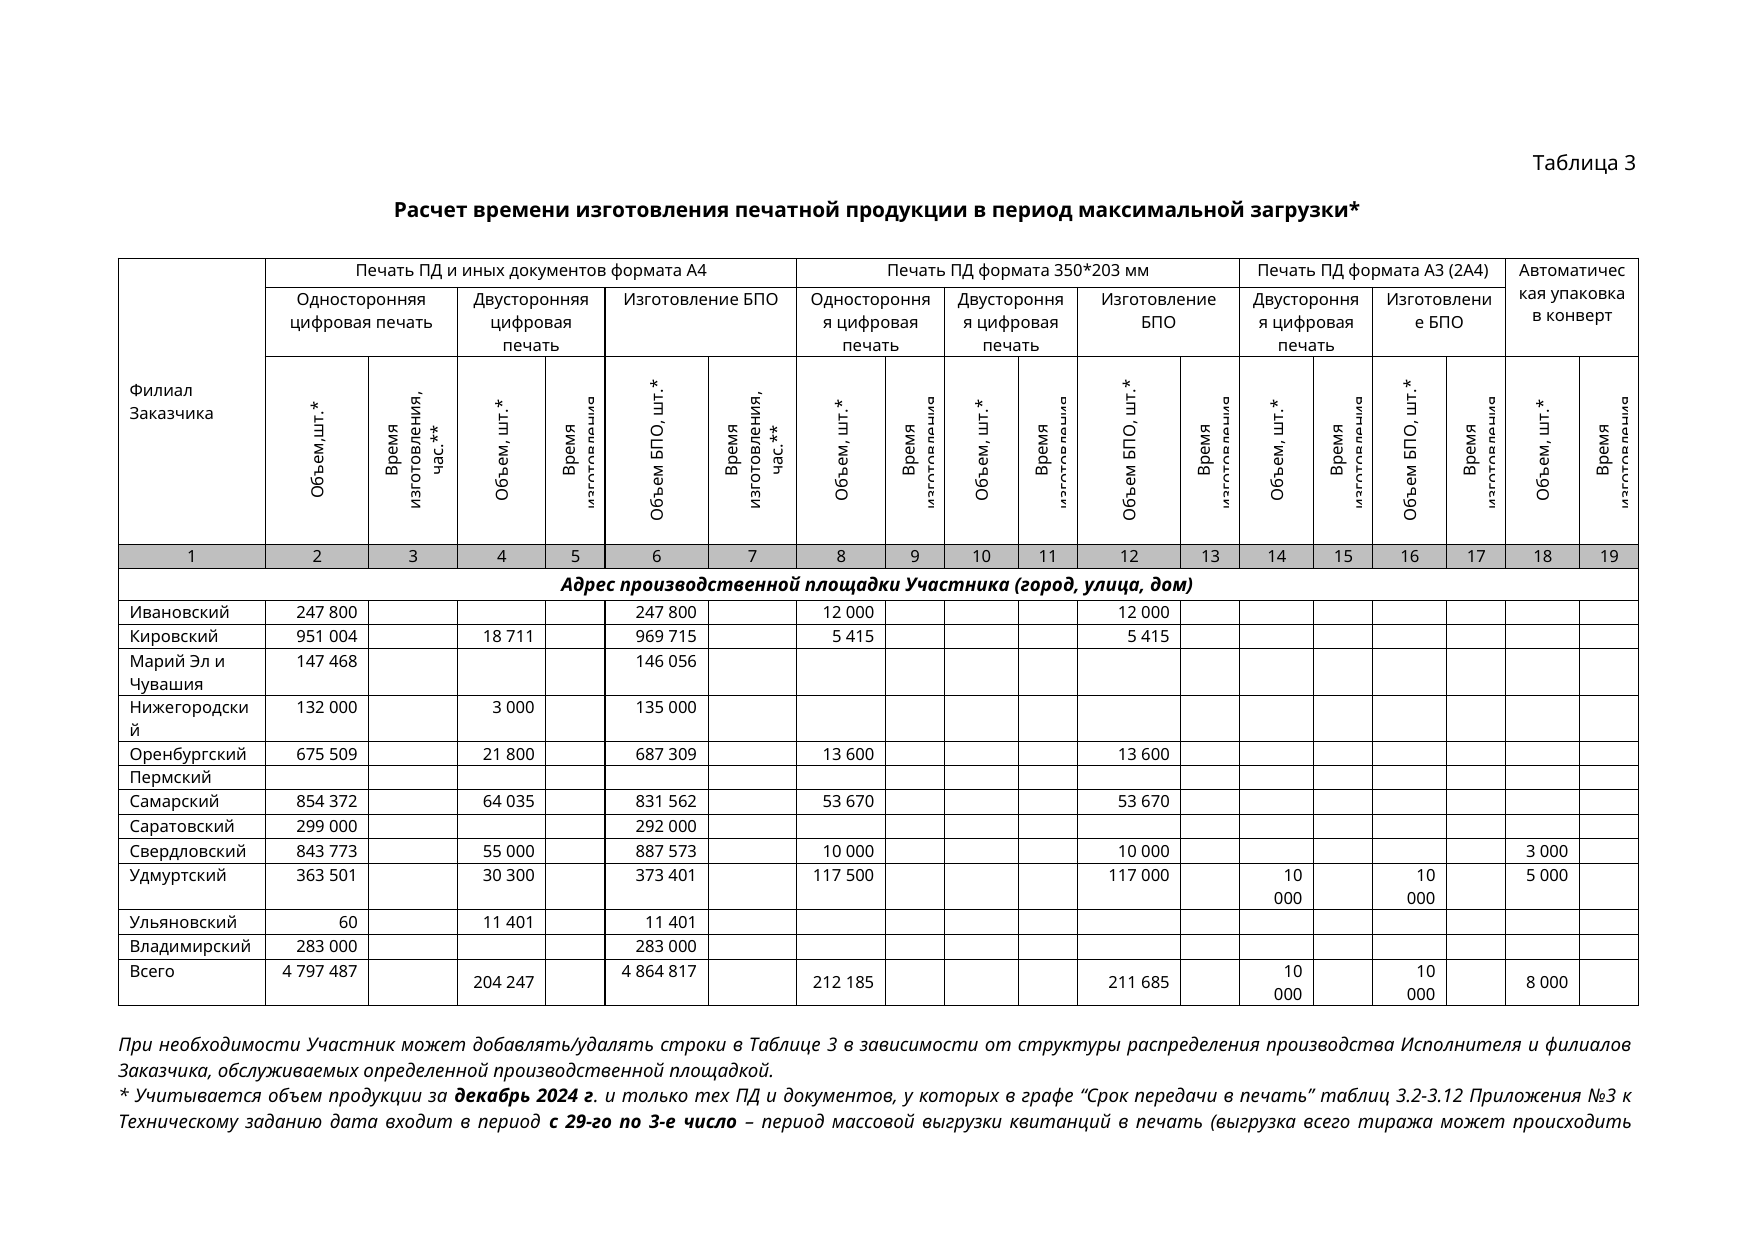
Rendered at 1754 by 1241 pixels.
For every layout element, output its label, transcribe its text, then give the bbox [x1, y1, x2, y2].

table_cell [886, 935, 944, 959]
table_cell Время изготовления, час.** [1019, 357, 1077, 544]
table_cell Оренбургский [119, 742, 265, 765]
table_cell [1447, 815, 1505, 838]
table_cell 283 000 [266, 935, 368, 959]
table_cell [1019, 766, 1077, 789]
table_cell [1078, 815, 1180, 838]
table_cell [1019, 864, 1077, 909]
table_cell [1447, 649, 1505, 695]
table_cell [1181, 910, 1239, 934]
table_cell [1314, 742, 1372, 765]
table_cell [546, 960, 604, 1005]
table_cell Объем, шт.* [797, 357, 885, 544]
table_cell [369, 601, 457, 624]
table_cell [1447, 601, 1505, 624]
table_cell [546, 815, 604, 838]
table_cell [369, 815, 457, 838]
table_cell 10 000 [1078, 839, 1180, 863]
table_cell 687 309 [606, 742, 708, 765]
table_cell 675 509 [266, 742, 368, 765]
table_cell 3 000 [458, 696, 545, 741]
table_cell 30 300 [458, 864, 545, 909]
table_cell [1506, 910, 1579, 934]
table_cell [1314, 839, 1372, 863]
table_cell [1506, 935, 1579, 959]
table_cell [945, 864, 1018, 909]
table_cell [709, 601, 796, 624]
table_cell Односторонняя цифровая печать [266, 288, 457, 356]
table_cell [1506, 649, 1579, 695]
table_cell 5 415 [797, 625, 885, 648]
table_cell [1240, 935, 1313, 959]
table_cell [1506, 790, 1579, 813]
table_header Печать ПД и иных документов формата А4 [266, 259, 796, 287]
table_cell [1019, 790, 1077, 813]
table_cell Владимирский [119, 935, 265, 959]
table_cell [458, 766, 545, 789]
table_cell Время изготовления, час.** [1447, 357, 1505, 544]
table_cell Объем, шт.* [458, 357, 545, 544]
table_cell [945, 649, 1018, 695]
table_cell [1373, 766, 1446, 789]
table_cell [1373, 815, 1446, 838]
table_cell 117 500 [797, 864, 885, 909]
table_cell [1580, 766, 1638, 789]
table_cell [369, 910, 457, 934]
table_cell [1580, 625, 1638, 648]
table_cell [945, 766, 1018, 789]
table_cell [1019, 910, 1077, 934]
table_cell [1181, 649, 1239, 695]
table_cell [1580, 864, 1638, 909]
table_cell [945, 742, 1018, 765]
table_cell [886, 601, 944, 624]
table_cell [1181, 742, 1239, 765]
table_cell [945, 625, 1018, 648]
table_cell Время изготовления, час.** [709, 357, 796, 544]
table_cell [1580, 815, 1638, 838]
table_cell [1506, 696, 1579, 741]
table_cell 10 000 [1240, 864, 1313, 909]
table_cell 55 000 [458, 839, 545, 863]
table_cell 14 [1240, 545, 1313, 568]
table_cell Самарский [119, 790, 265, 813]
table_cell [1580, 790, 1638, 813]
table_cell Время изготовления, час.** [1580, 357, 1638, 544]
table_cell [546, 696, 604, 741]
table_cell 969 715 [606, 625, 708, 648]
table_cell 7 [709, 545, 796, 568]
table_cell [1373, 696, 1446, 741]
table_cell 11 401 [606, 910, 708, 934]
table_cell [1447, 625, 1505, 648]
table_cell [945, 910, 1018, 934]
table_cell [1181, 601, 1239, 624]
table_cell 283 000 [606, 935, 708, 959]
table_cell [458, 649, 545, 695]
table_cell Время изготовления, час.** [886, 357, 944, 544]
table_cell [709, 742, 796, 765]
text Таблица 3 [118, 148, 1636, 176]
table_cell [546, 766, 604, 789]
table_cell [546, 864, 604, 909]
table_cell [458, 601, 545, 624]
table_cell Удмуртский [119, 864, 265, 909]
table_cell Двусторонняя цифровая печать [458, 288, 604, 356]
table_cell [1373, 742, 1446, 765]
table_cell [1506, 766, 1579, 789]
table_cell [886, 910, 944, 934]
table_cell 13 [1181, 545, 1239, 568]
table_cell [1580, 910, 1638, 934]
table_cell [1447, 742, 1505, 765]
table_cell [1314, 766, 1372, 789]
table_cell Изготовление БПО [1373, 288, 1505, 356]
table_cell [945, 839, 1018, 863]
table_cell [1240, 839, 1313, 863]
table_cell Ивановский [119, 601, 265, 624]
table_cell 146 056 [606, 649, 708, 695]
table_cell 132 000 [266, 696, 368, 741]
table_cell [709, 839, 796, 863]
table_cell [797, 696, 885, 741]
table_cell [458, 935, 545, 959]
table_cell 887 573 [606, 839, 708, 863]
table_cell [886, 696, 944, 741]
table_cell [1078, 649, 1180, 695]
table_cell [546, 790, 604, 813]
table_cell [1580, 601, 1638, 624]
table_cell [797, 935, 885, 959]
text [118, 1083, 1636, 1134]
table_cell [1240, 601, 1313, 624]
table_cell Объем БПО, шт.* [1078, 357, 1180, 544]
table_cell Объем,шт.* [266, 357, 368, 544]
table_cell [1181, 815, 1239, 838]
table_cell [546, 910, 604, 934]
table_cell [369, 960, 457, 1005]
table_cell [1314, 960, 1372, 1005]
table_cell [369, 625, 457, 648]
table_cell 147 468 [266, 649, 368, 695]
table_cell 11 401 [458, 910, 545, 934]
text Расчет времени изготовления печатной продукции в период максимальной загрузки* [118, 195, 1636, 223]
table_cell [266, 766, 368, 789]
table_cell 3 [369, 545, 457, 568]
table_cell [1181, 839, 1239, 863]
table_cell Ульяновский [119, 910, 265, 934]
table_cell [1314, 649, 1372, 695]
table_cell 299 000 [266, 815, 368, 838]
table_cell 64 035 [458, 790, 545, 813]
table_cell [1314, 696, 1372, 741]
table_cell [1580, 935, 1638, 959]
table_cell [1506, 625, 1579, 648]
table_cell [369, 649, 457, 695]
table_cell [1019, 839, 1077, 863]
table_cell [1240, 742, 1313, 765]
table_cell [1240, 910, 1313, 934]
table_cell [945, 601, 1018, 624]
table_cell 53 670 [1078, 790, 1180, 813]
table_cell 10 [945, 545, 1018, 568]
table_cell [945, 696, 1018, 741]
table_cell [1181, 864, 1239, 909]
table_cell [709, 864, 796, 909]
table_cell [1314, 625, 1372, 648]
table_cell [1506, 601, 1579, 624]
table_cell 11 [1019, 545, 1077, 568]
table_cell 5 000 [1506, 864, 1579, 909]
table_cell [886, 839, 944, 863]
table_cell 10 000 [797, 839, 885, 863]
table_cell [797, 766, 885, 789]
table_cell [1240, 625, 1313, 648]
table_cell Адрес производственной площадки Участника (город, улица, дом) [119, 569, 1638, 600]
table_cell 854 372 [266, 790, 368, 813]
table_cell [1240, 649, 1313, 695]
table_cell 13 600 [1078, 742, 1180, 765]
table_cell [1019, 601, 1077, 624]
table_cell 4 797 487 [266, 960, 368, 1005]
table_header Филиал Заказчика [119, 259, 265, 544]
table_cell [1181, 960, 1239, 1005]
table_cell [1580, 839, 1638, 863]
table_cell [546, 742, 604, 765]
table_cell [1580, 960, 1638, 1005]
table_cell 951 004 [266, 625, 368, 648]
table_cell Время изготовления, час.** [1181, 357, 1239, 544]
table_cell [1506, 742, 1579, 765]
table_cell 8 [797, 545, 885, 568]
table_cell [886, 790, 944, 813]
table_cell Время изготовления, час.** [546, 357, 604, 544]
table_cell [886, 742, 944, 765]
table_cell 2 [266, 545, 368, 568]
table_cell [1314, 790, 1372, 813]
table_cell [709, 625, 796, 648]
table_cell [709, 790, 796, 813]
table_cell 5 415 [1078, 625, 1180, 648]
table_cell [1078, 766, 1180, 789]
table_cell 831 562 [606, 790, 708, 813]
table_cell [1373, 790, 1446, 813]
table_cell [369, 790, 457, 813]
table_cell [945, 815, 1018, 838]
table_cell 18 [1506, 545, 1579, 568]
table_cell 12 000 [1078, 601, 1180, 624]
table_cell 4 864 817 [606, 960, 708, 1005]
table_cell 135 000 [606, 696, 708, 741]
table_cell 18 711 [458, 625, 545, 648]
table_cell [1314, 815, 1372, 838]
table_cell [1078, 910, 1180, 934]
table_cell [709, 815, 796, 838]
table_cell [886, 649, 944, 695]
table_cell [1181, 625, 1239, 648]
table_cell [709, 696, 796, 741]
table_cell [546, 935, 604, 959]
table_cell [1447, 960, 1505, 1005]
table_cell 4 [458, 545, 545, 568]
table_cell [1019, 742, 1077, 765]
table_cell [369, 766, 457, 789]
table_cell Марий Эл и Чувашия [119, 649, 265, 695]
table_cell [1373, 649, 1446, 695]
table_cell [1314, 601, 1372, 624]
table_header Печать ПД формата 350*203 мм [797, 259, 1239, 287]
table_cell Двусторонняя цифровая печать [1240, 288, 1372, 356]
table_cell Нижегородский [119, 696, 265, 741]
table_cell Изготовление БПО [606, 288, 796, 356]
table_cell [797, 649, 885, 695]
table_cell 117 000 [1078, 864, 1180, 909]
table_cell [797, 910, 885, 934]
table_cell [369, 935, 457, 959]
table_cell [1240, 790, 1313, 813]
table_cell [1240, 766, 1313, 789]
table_cell 373 401 [606, 864, 708, 909]
table_cell [1447, 910, 1505, 934]
table_cell [1314, 935, 1372, 959]
table_cell 10 000 [1373, 960, 1446, 1005]
table_cell [1019, 960, 1077, 1005]
table_cell Время изготовления, час.** [1314, 357, 1372, 544]
table_cell 16 [1373, 545, 1446, 568]
table_cell 53 670 [797, 790, 885, 813]
table_cell 204 247 [458, 960, 545, 1005]
table_cell [458, 815, 545, 838]
table_cell Пермский [119, 766, 265, 789]
table_cell [709, 649, 796, 695]
table_cell 10 000 [1373, 864, 1446, 909]
table_cell [1240, 696, 1313, 741]
table_cell 211 685 [1078, 960, 1180, 1005]
table_cell [546, 625, 604, 648]
text При необходимости Участник может добавлять/удалять строки в Таблице 3 в зависимости от структуры распределения производства Исполнителя и филиалов Заказчика, обслуживаемых определенной производственной площадкой. [118, 1032, 1636, 1083]
table_cell 9 [886, 545, 944, 568]
table_cell [1019, 935, 1077, 959]
table_cell [546, 839, 604, 863]
table_cell Объем, шт.* [1240, 357, 1313, 544]
table_header Печать ПД формата А3 (2А4) [1240, 259, 1505, 287]
table_cell 843 773 [266, 839, 368, 863]
table_cell [369, 839, 457, 863]
table_cell Объем, шт.* [1506, 357, 1579, 544]
table_cell 8 000 [1506, 960, 1579, 1005]
table_cell [1019, 815, 1077, 838]
table_cell [886, 960, 944, 1005]
table_cell [1580, 649, 1638, 695]
table_cell [1314, 910, 1372, 934]
table_cell Кировский [119, 625, 265, 648]
table_cell [1447, 839, 1505, 863]
table_cell [1181, 766, 1239, 789]
table_header Автоматическая упаковка в конверт [1506, 259, 1638, 356]
table_cell [1181, 696, 1239, 741]
table_cell [1240, 815, 1313, 838]
table_cell [1447, 935, 1505, 959]
table_cell [1019, 625, 1077, 648]
table_cell [1447, 790, 1505, 813]
table_cell 21 800 [458, 742, 545, 765]
table_cell Время изготовления, час.** [369, 357, 457, 544]
table_cell [709, 910, 796, 934]
table_cell [1019, 696, 1077, 741]
table_cell [1447, 696, 1505, 741]
table_cell [546, 649, 604, 695]
table_cell [1580, 696, 1638, 741]
table_cell 19 [1580, 545, 1638, 568]
table_cell 10 000 [1240, 960, 1313, 1005]
table_cell 1 [119, 545, 265, 568]
table_cell [1314, 864, 1372, 909]
table_cell [546, 601, 604, 624]
table_cell [886, 766, 944, 789]
table_cell [369, 742, 457, 765]
table_cell Объем БПО, шт.* [1373, 357, 1446, 544]
table_cell 247 800 [266, 601, 368, 624]
table_cell 60 [266, 910, 368, 934]
table_cell [945, 790, 1018, 813]
table_cell 212 185 [797, 960, 885, 1005]
table_cell [1373, 839, 1446, 863]
table_cell [709, 960, 796, 1005]
table_cell Объем, шт.* [945, 357, 1018, 544]
table_cell [886, 815, 944, 838]
table_cell Всего [119, 960, 265, 1005]
table_cell [886, 625, 944, 648]
table_cell 247 800 [606, 601, 708, 624]
table_cell [945, 935, 1018, 959]
table_cell [369, 864, 457, 909]
table_cell 17 [1447, 545, 1505, 568]
table_cell [1078, 696, 1180, 741]
table_cell [1373, 601, 1446, 624]
table_cell [886, 864, 944, 909]
table_cell [1373, 910, 1446, 934]
table_cell 15 [1314, 545, 1372, 568]
table_cell 5 [546, 545, 604, 568]
table_cell [797, 815, 885, 838]
table_cell 3 000 [1506, 839, 1579, 863]
table_cell [1373, 625, 1446, 648]
table_cell [1373, 935, 1446, 959]
table_cell [1181, 790, 1239, 813]
table_cell 12 000 [797, 601, 885, 624]
table_cell [1181, 935, 1239, 959]
table_cell [1019, 649, 1077, 695]
table_cell [369, 696, 457, 741]
table_cell [1078, 935, 1180, 959]
table_cell Свердловский [119, 839, 265, 863]
table_cell [1447, 766, 1505, 789]
table_cell [1580, 742, 1638, 765]
table_cell Односторонняя цифровая печать [797, 288, 944, 356]
table_cell [709, 766, 796, 789]
table_cell 363 501 [266, 864, 368, 909]
table_cell [606, 766, 708, 789]
table_cell Объем БПО, шт.* [606, 357, 708, 544]
table_cell Изготовление БПО [1078, 288, 1239, 356]
table_cell 12 [1078, 545, 1180, 568]
table_cell 6 [606, 545, 708, 568]
table_cell 13 600 [797, 742, 885, 765]
table_cell Двусторонняя цифровая печать [945, 288, 1077, 356]
table_cell [1447, 864, 1505, 909]
table_cell [945, 960, 1018, 1005]
table_cell 292 000 [606, 815, 708, 838]
table_cell [1506, 815, 1579, 838]
table_cell [709, 935, 796, 959]
table_cell Саратовский [119, 815, 265, 838]
